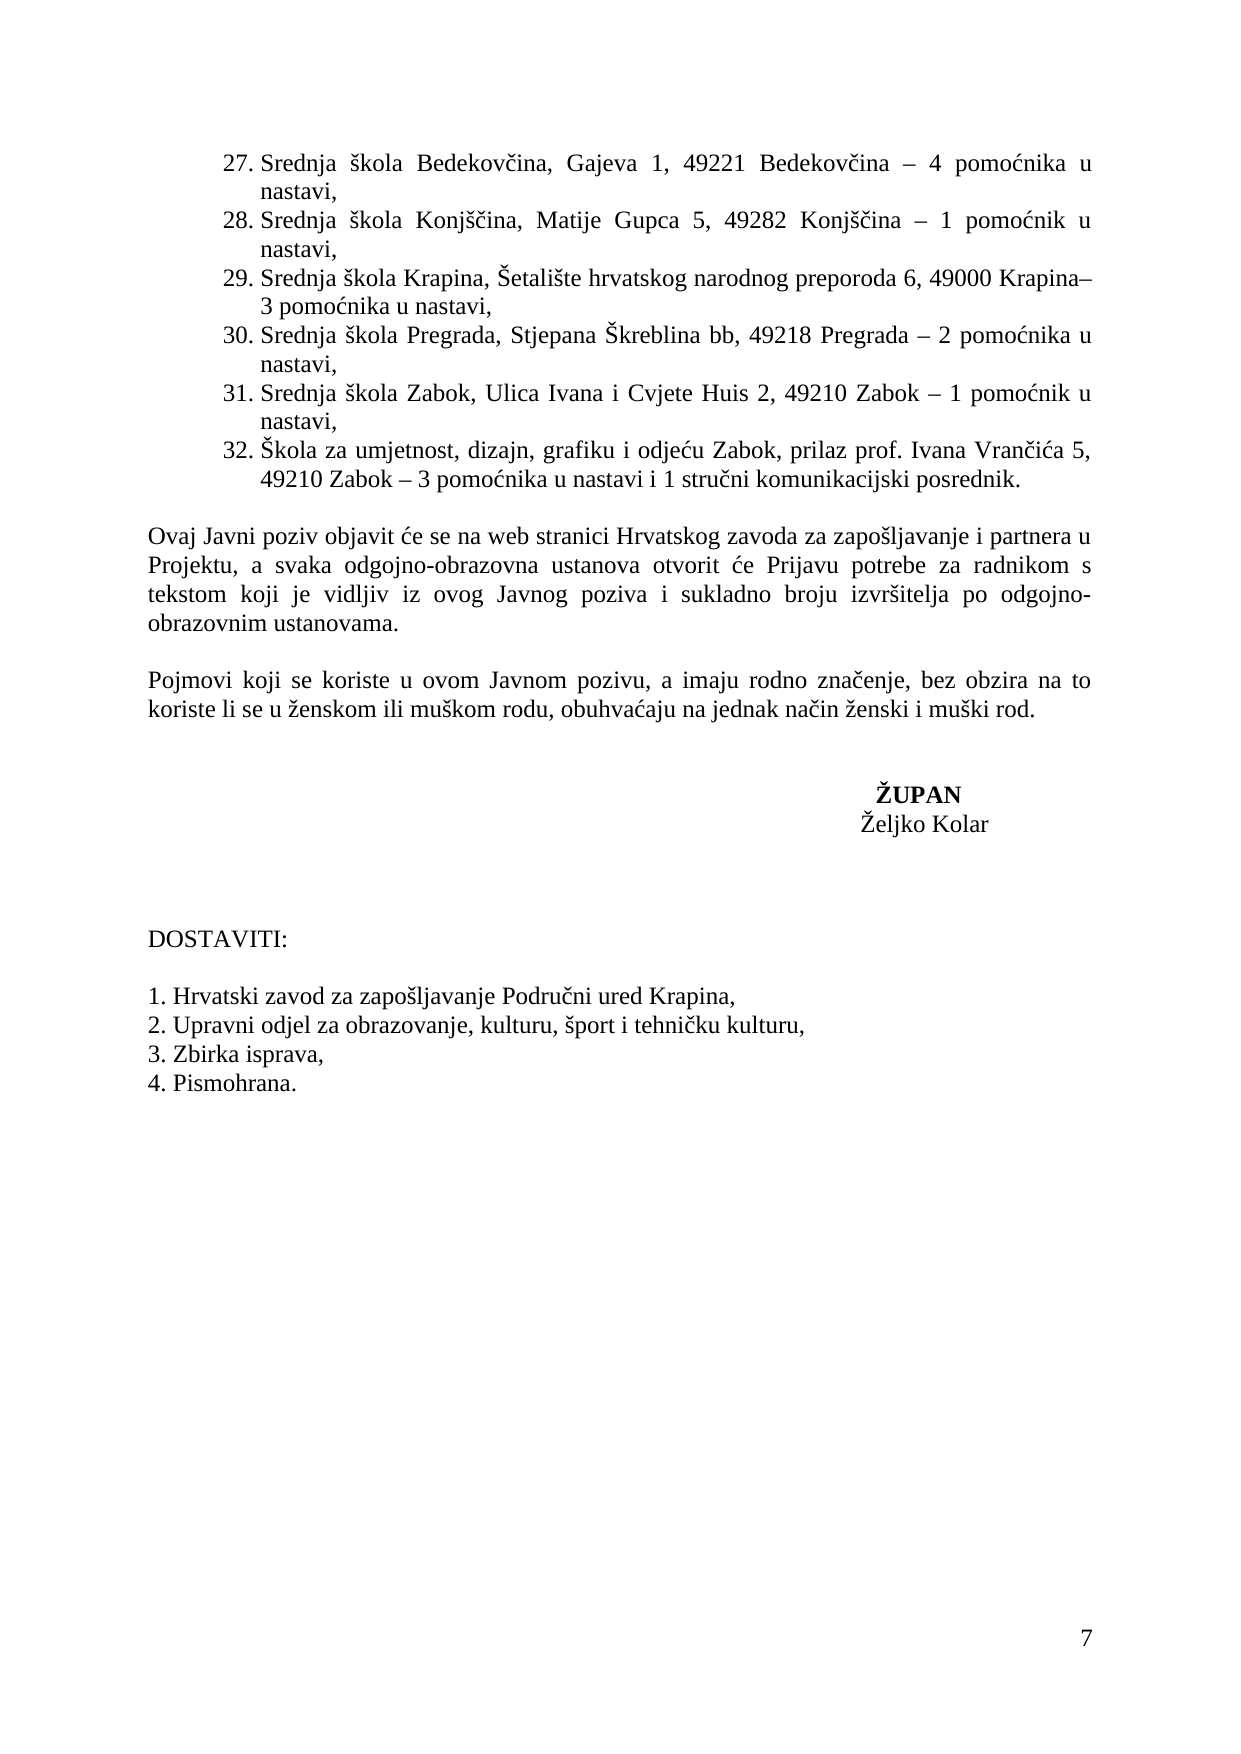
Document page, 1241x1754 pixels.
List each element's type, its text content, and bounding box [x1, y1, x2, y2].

list Srednja škola Bedekovčina, Gajeva 1, 49221 Bedekovčina – 4 pomoćnika u nastavi, [223, 148, 1093, 205]
list Srednja škola Konjščina, Matije Gupca 5, 49282 Konjščina – 1 pomoćnik u nastavi, [223, 205, 1093, 263]
list Srednja škola Pregrada, Stjepana Škreblina bb, 49218 Pregrada – 2 pomoćnika u nastavi, [223, 320, 1093, 378]
text 3. Zbirka isprava, [148, 1039, 1093, 1068]
list Srednja škola Zabok, Ulica Ivana i Cvjete Huis 2, 49210 Zabok – 1 pomoćnik u nastavi, [223, 378, 1093, 435]
text 4. Pismohrana. [148, 1068, 1093, 1096]
list Škola za umjetnost, dizajn, grafiku i odjeću Zabok, prilaz prof. Ivana Vrančića 5, 49210 Zabok – 3 pomoćnika u nastavi i 1 stručni komunikacijski posrednik. [223, 435, 1093, 493]
text Pojmovi koji se koriste u ovom Javnom pozivu, a imaju rodno značenje, bez obzira na to koriste li se u ženskom ili muškom rodu, obuhvaćaju na jednak način ženski i muški rod. [148, 665, 1093, 723]
text ŽUPAN [148, 780, 1093, 809]
text Željko Kolar [148, 809, 1093, 838]
list Srednja škola Krapina, Šetalište hrvatskog narodnog preporoda 6, 49000 Krapina– 3 pomoćnika u nastavi, [223, 263, 1093, 320]
text Ovaj Javni poziv objavit će se na web stranici Hrvatskog zavoda za zapošljavanje i partnera u Projektu, a svaka odgojno-obrazovna ustanova otvorit će Prijavu potrebe za radnikom s tekstom koji je vidljiv iz ovog Javnog poziva i sukladno broju izvršitelja po odgojno-obrazovnim ustanovama. [148, 521, 1093, 636]
text 2. Upravni odjel za obrazovanje, kulturu, šport i tehničku kulturu, [148, 1010, 1093, 1039]
text DOSTAVITI: [148, 924, 1093, 953]
text 1. Hrvatski zavod za zapošljavanje Područni ured Krapina, [148, 981, 1093, 1010]
